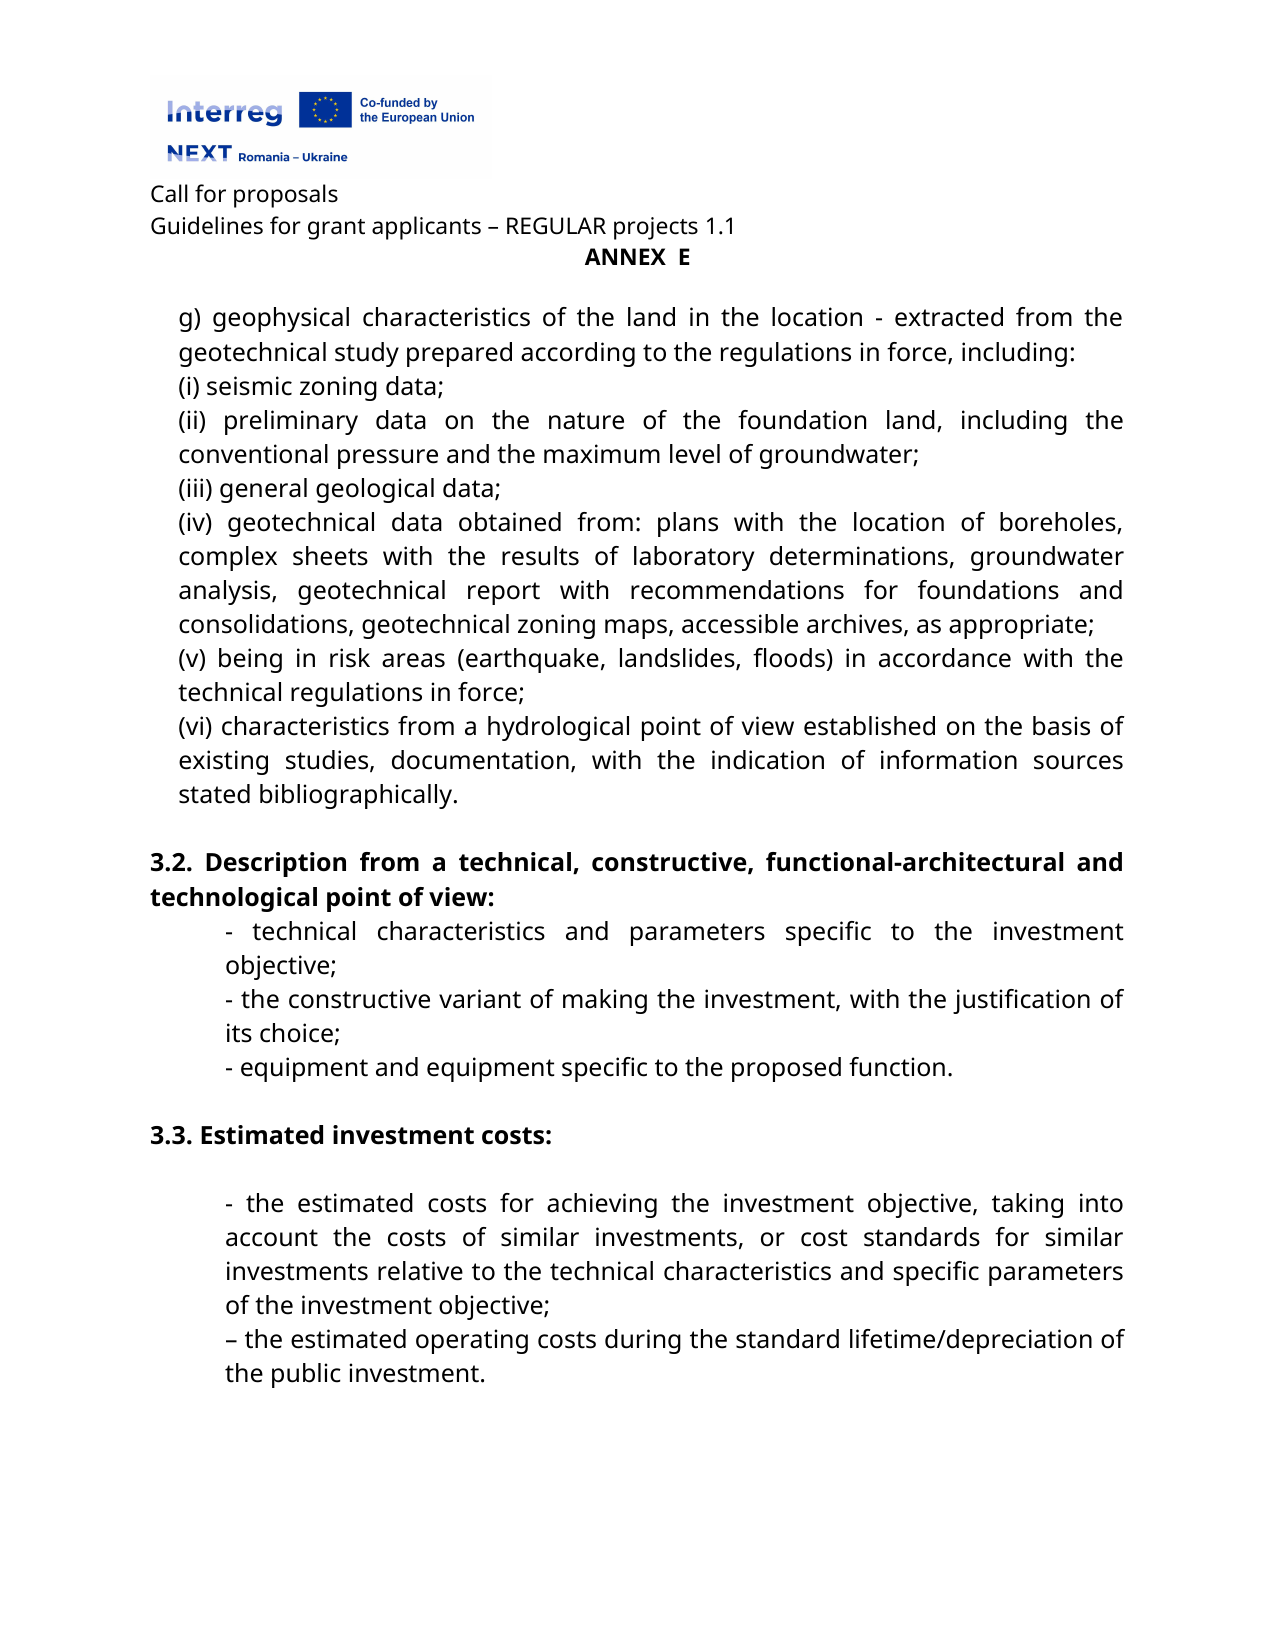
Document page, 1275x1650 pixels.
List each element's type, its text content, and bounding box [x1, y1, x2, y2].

list (i) seismic zoning data; [178, 368, 1125, 402]
list (vi) characteristics from a hydrological point of view established on the basis of existing studies, documentation, with the indication of information sources stated bibliographically. [178, 709, 1125, 811]
list - the estimated costs for achieving the investment objective, taking into account the costs of similar investments, or cost standards for similar investments relative to the technical characteristics and specific parameters of the investment objective; [225, 1186, 1125, 1322]
list 3.3. Estimated investment costs: [150, 1118, 1125, 1152]
list (v) being in risk areas (earthquake, landslides, floods) in accordance with the technical regulations in force; [178, 641, 1125, 709]
list - equipment and equipment specific to the proposed function. [225, 1049, 1125, 1083]
list 3.2. Description from a technical, constructive, functional-architectural and technological point of view: [150, 845, 1125, 913]
list (iii) general geological data; [178, 470, 1125, 504]
list - technical characteristics and parameters specific to the investment objective; [225, 913, 1125, 981]
list – the estimated operating costs during the standard lifetime/depreciation of the public investment. [225, 1322, 1125, 1390]
list (iv) geotechnical data obtained from: plans with the location of boreholes, complex sheets with the results of laboratory determinations, groundwater analysis, geotechnical report with recommendations for foundations and consolidations, geotechnical zoning maps, accessible archives, as appropriate; [178, 504, 1125, 641]
list (ii) preliminary data on the nature of the foundation land, including the conventional pressure and the maximum level of groundwater; [178, 402, 1125, 470]
picture [150, 75, 492, 179]
list g) geophysical characteristics of the land in the location - extracted from the geotechnical study prepared according to the regulations in force, including: [178, 300, 1125, 368]
list - the constructive variant of making the investment, with the justification of its choice; [225, 981, 1125, 1049]
